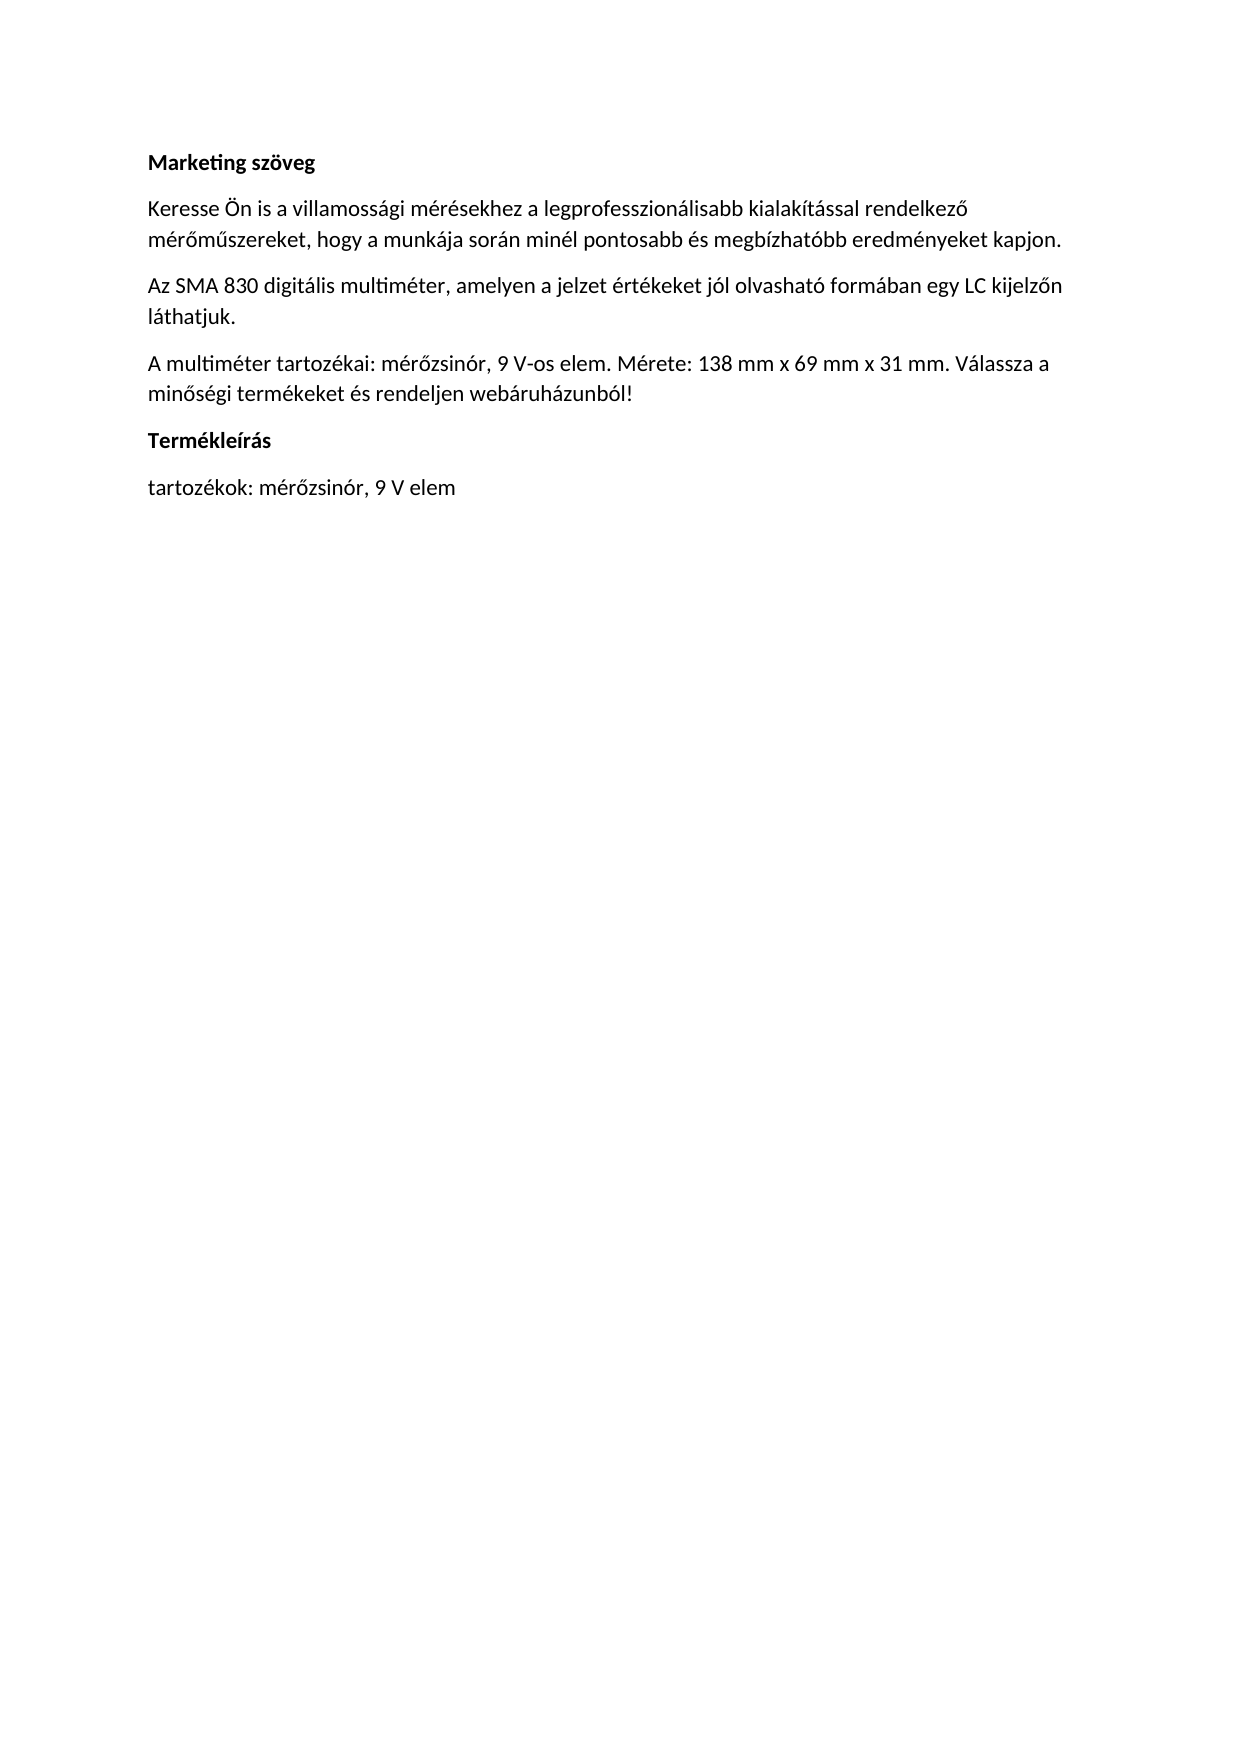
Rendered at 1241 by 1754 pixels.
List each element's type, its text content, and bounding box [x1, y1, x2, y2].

text Marketing szöveg [148, 148, 1093, 176]
text tartozékok: mérőzsinór, 9 V elem [148, 473, 1093, 501]
text Az SMA 830 digitális multiméter, amelyen a jelzet értékeket jól olvasható formában egy LC kijelzőn láthatjuk. [148, 272, 1093, 330]
text A multiméter tartozékai: mérőzsinór, 9 V-os elem. Mérete: 138 mm x 69 mm x 31 mm. Válassza a minőségi termékeket és rendeljen webáruházunból! [148, 349, 1093, 407]
text Termékleírás [148, 426, 1093, 454]
text Keresse Ön is a villamossági mérésekhez a legprofesszionálisabb kialakítással rendelkező mérőműszereket, hogy a munkája során minél pontosabb és megbízhatóbb eredményeket kapjon. [148, 194, 1093, 253]
